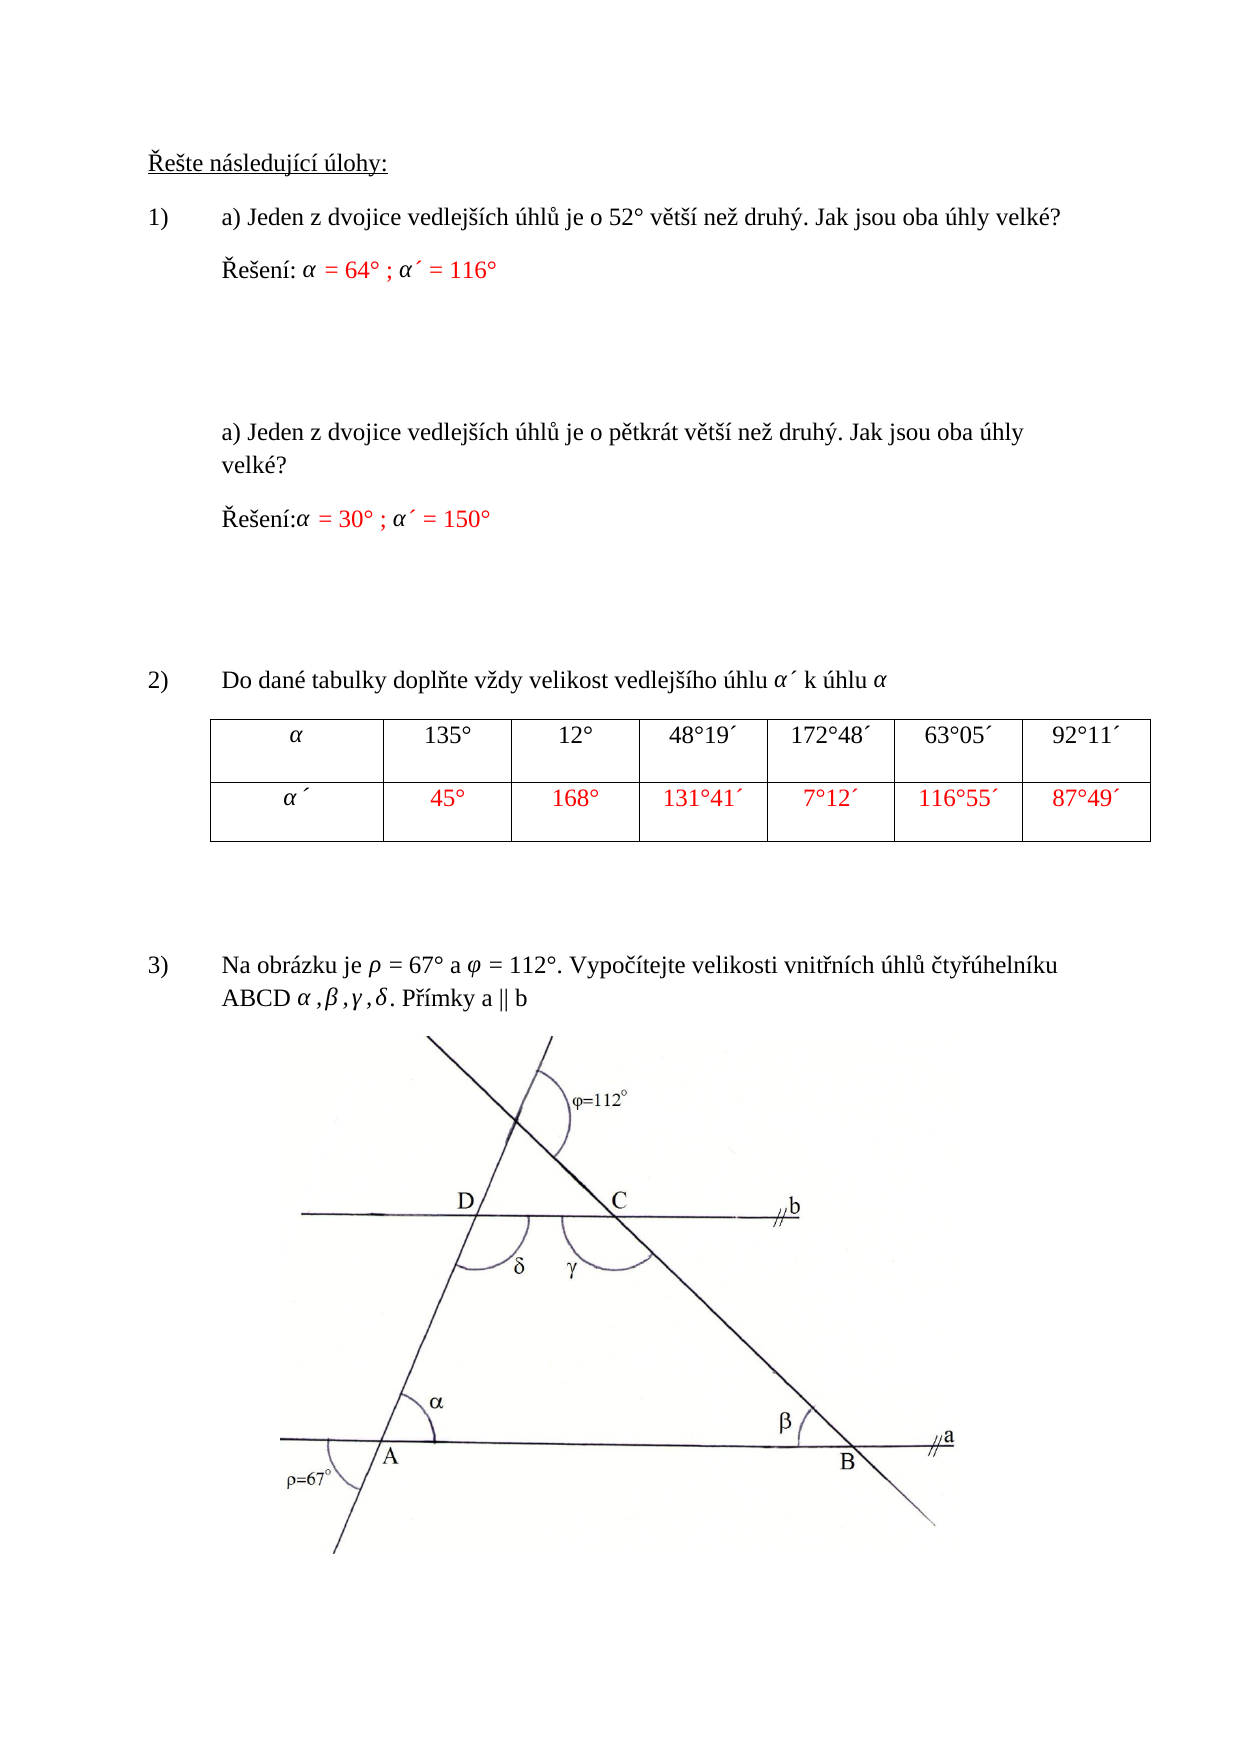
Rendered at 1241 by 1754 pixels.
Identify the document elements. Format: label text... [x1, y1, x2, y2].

table_cell 45° [384, 783, 511, 841]
table_header 63°05´ [895, 720, 1022, 782]
text 3) Na obrázku je = 67° a = 112°. Vypočítejte velikosti vnitřních úhlů čtyřúhelníku ABCD . Přímky a || b [148, 950, 1092, 1012]
table_header 92°11´ [1023, 720, 1150, 782]
table_header 172°48´ [768, 720, 894, 782]
table_header 12° [512, 720, 639, 782]
table_cell [211, 783, 383, 841]
text 1) a) Jeden z dvojice vedlejších úhlů je o 52° větší než druhý. Jak jsou oba úhly velké? [148, 202, 1092, 230]
table_cell 7°12´ [768, 783, 894, 841]
text 2) Do dané tabulky doplňte vždy velikost vedlejšího úhlu ´ k úhlu [148, 665, 1092, 694]
text a) Jeden z dvojice vedlejších úhlů je o pětkrát větší než druhý. Jak jsou oba úhly velké? [148, 417, 1092, 479]
text Řešení: = 64° ; ´ = 116° [148, 255, 1092, 284]
text Řešení: = 30° ; ´ = 150° [148, 504, 1092, 533]
picture [280, 1036, 961, 1554]
text Řešte následující úlohy: [148, 148, 1092, 176]
table_cell 131°41´ [640, 783, 767, 841]
table_header [211, 720, 383, 782]
table_cell 87°49´ [1023, 783, 1150, 841]
table_header 48°19´ [640, 720, 767, 782]
table_cell 116°55´ [895, 783, 1022, 841]
table_cell 168° [512, 783, 639, 841]
table_header 135° [384, 720, 511, 782]
